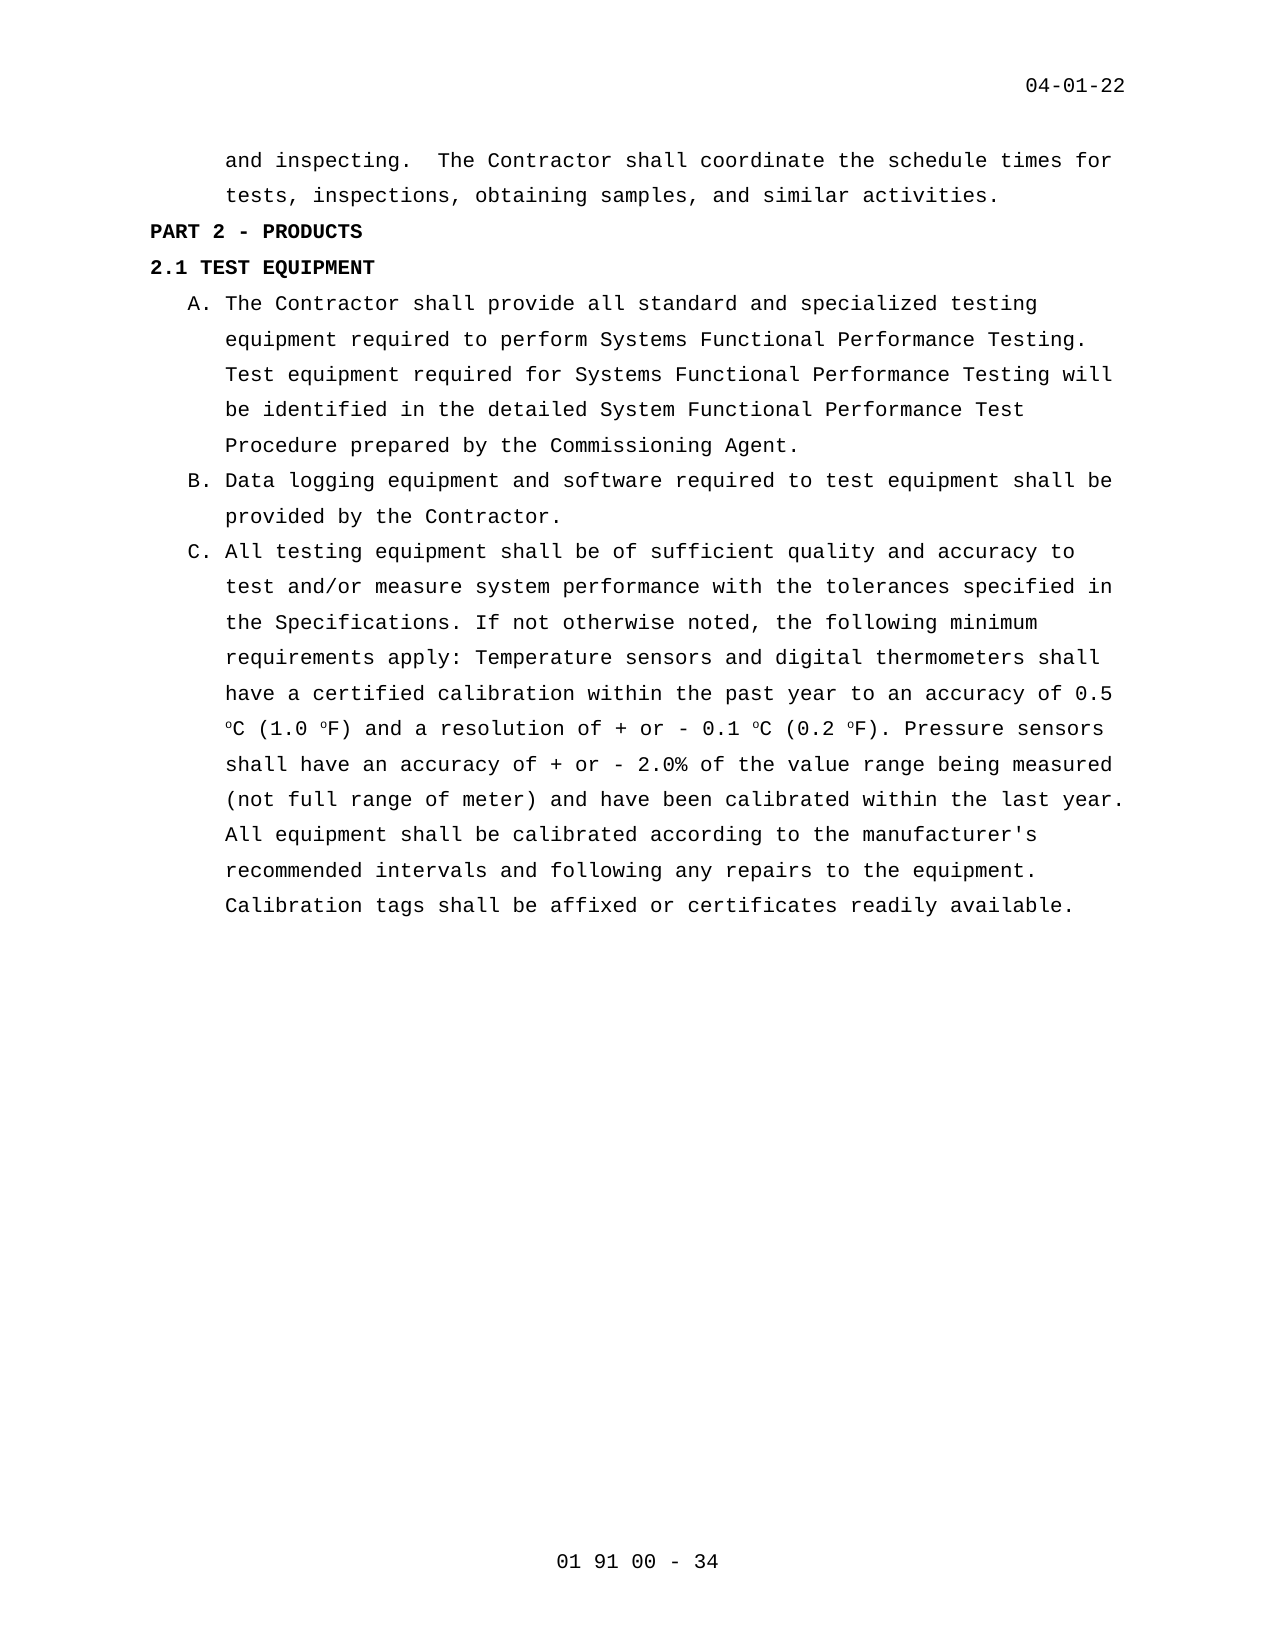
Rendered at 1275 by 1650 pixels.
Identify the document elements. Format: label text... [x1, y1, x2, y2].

text B. Data logging equipment and software required to test equipment shall be provided by the Contractor. [187, 470, 1125, 529]
text PART 2 - PRODUCTS [150, 221, 1125, 244]
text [187, 150, 1125, 209]
text A. The Contractor shall provide all standard and specialized testing equipment required to perform Systems Functional Performance Testing. Test equipment required for Systems Functional Performance Testing will be identified in the detailed System Functional Performance Test Procedure prepared by the Commissioning Agent. [187, 293, 1125, 458]
text 2.1 TEST EQUIPMENT [150, 257, 1125, 281]
text C. All testing equipment shall be of sufficient quality and accuracy to test and/or measure system performance with the tolerances specified in the Specifications. If not otherwise noted, the following minimum requirements apply: Temperature sensors and digital thermometers shall have a certified calibration within the past year to an accuracy of 0.5 oC (1.0 oF) and a resolution of + or - 0.1 oC (0.2 oF). Pressure sensors shall have an accuracy of + or - 2.0% of the value range being measured (not full range of meter) and have been calibrated within the last year. All equipment shall be calibrated according to the manufacturer's recommended intervals and following any repairs to the equipment. Calibration tags shall be affixed or certificates readily available. [187, 541, 1125, 919]
